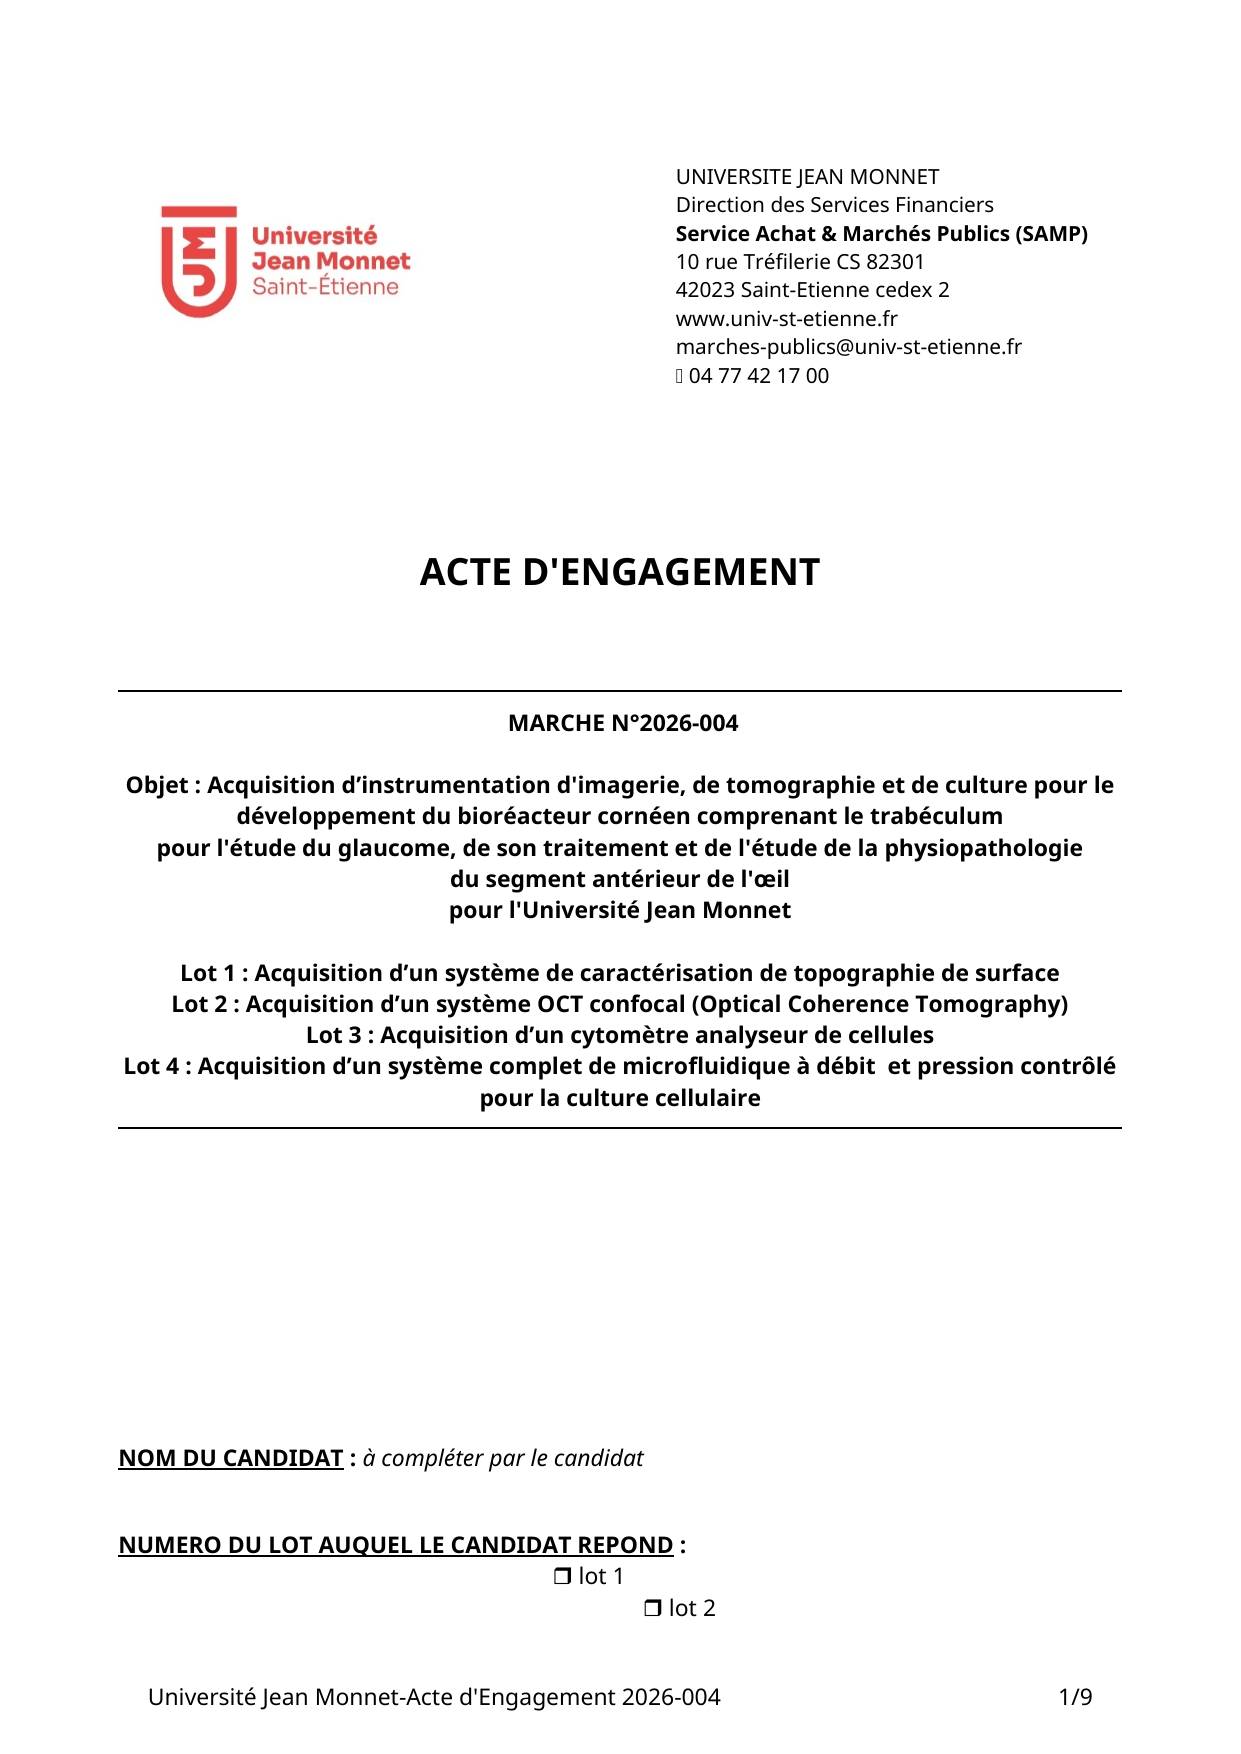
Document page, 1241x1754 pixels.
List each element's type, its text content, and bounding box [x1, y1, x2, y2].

text pour l'Université Jean Monnet [118, 894, 1122, 925]
text pour l'étude du glaucome, de son traitement et de l'étude de la physiopathologie [118, 832, 1122, 863]
text ACTE D'ENGAGEMENT [118, 546, 1122, 597]
text MARCHE N°2026-004 [118, 692, 1122, 738]
table_header [118, 162, 664, 389]
text Lot 1 : Acquisition d’un système de caractérisation de topographie de surface [118, 957, 1122, 988]
text Lot 2 : Acquisition d’un système OCT confocal (Optical Coherence Tomography) [118, 988, 1122, 1019]
text NOM DU CANDIDAT : à compléter par le candidat [118, 1441, 1122, 1473]
table_header UNIVERSITE JEAN MONNET Direction des Services Financiers Service Achat & Marchés Publics (SAMP) 10 rue Tréfilerie CS 82301 42023 Saint-Etienne cedex 2 www.univ-st-etienne.fr marches-publics@univ-st-etienne.fr 04 77 42 17 00 [664, 162, 1107, 389]
text Objet : Acquisition d’instrumentation d'imagerie, de tomographie et de culture pour le développement du bioréacteur cornéen comprenant le trabéculum [118, 769, 1122, 832]
text NUMERO DU LOT AUQUEL LE CANDIDAT REPOND : lot 1 [118, 1529, 1122, 1591]
text Lot 3 : Acquisition d’un cytomètre analyseur de cellules [118, 1019, 1122, 1034]
text du segment antérieur de l'œil [118, 863, 1122, 894]
text lot 2 [118, 1591, 1122, 1623]
text Lot 4 : Acquisition d’un système complet de microfluidique à débit et pression contrôlé pour la culture cellulaire [118, 1034, 1122, 1127]
picture [129, 174, 441, 349]
